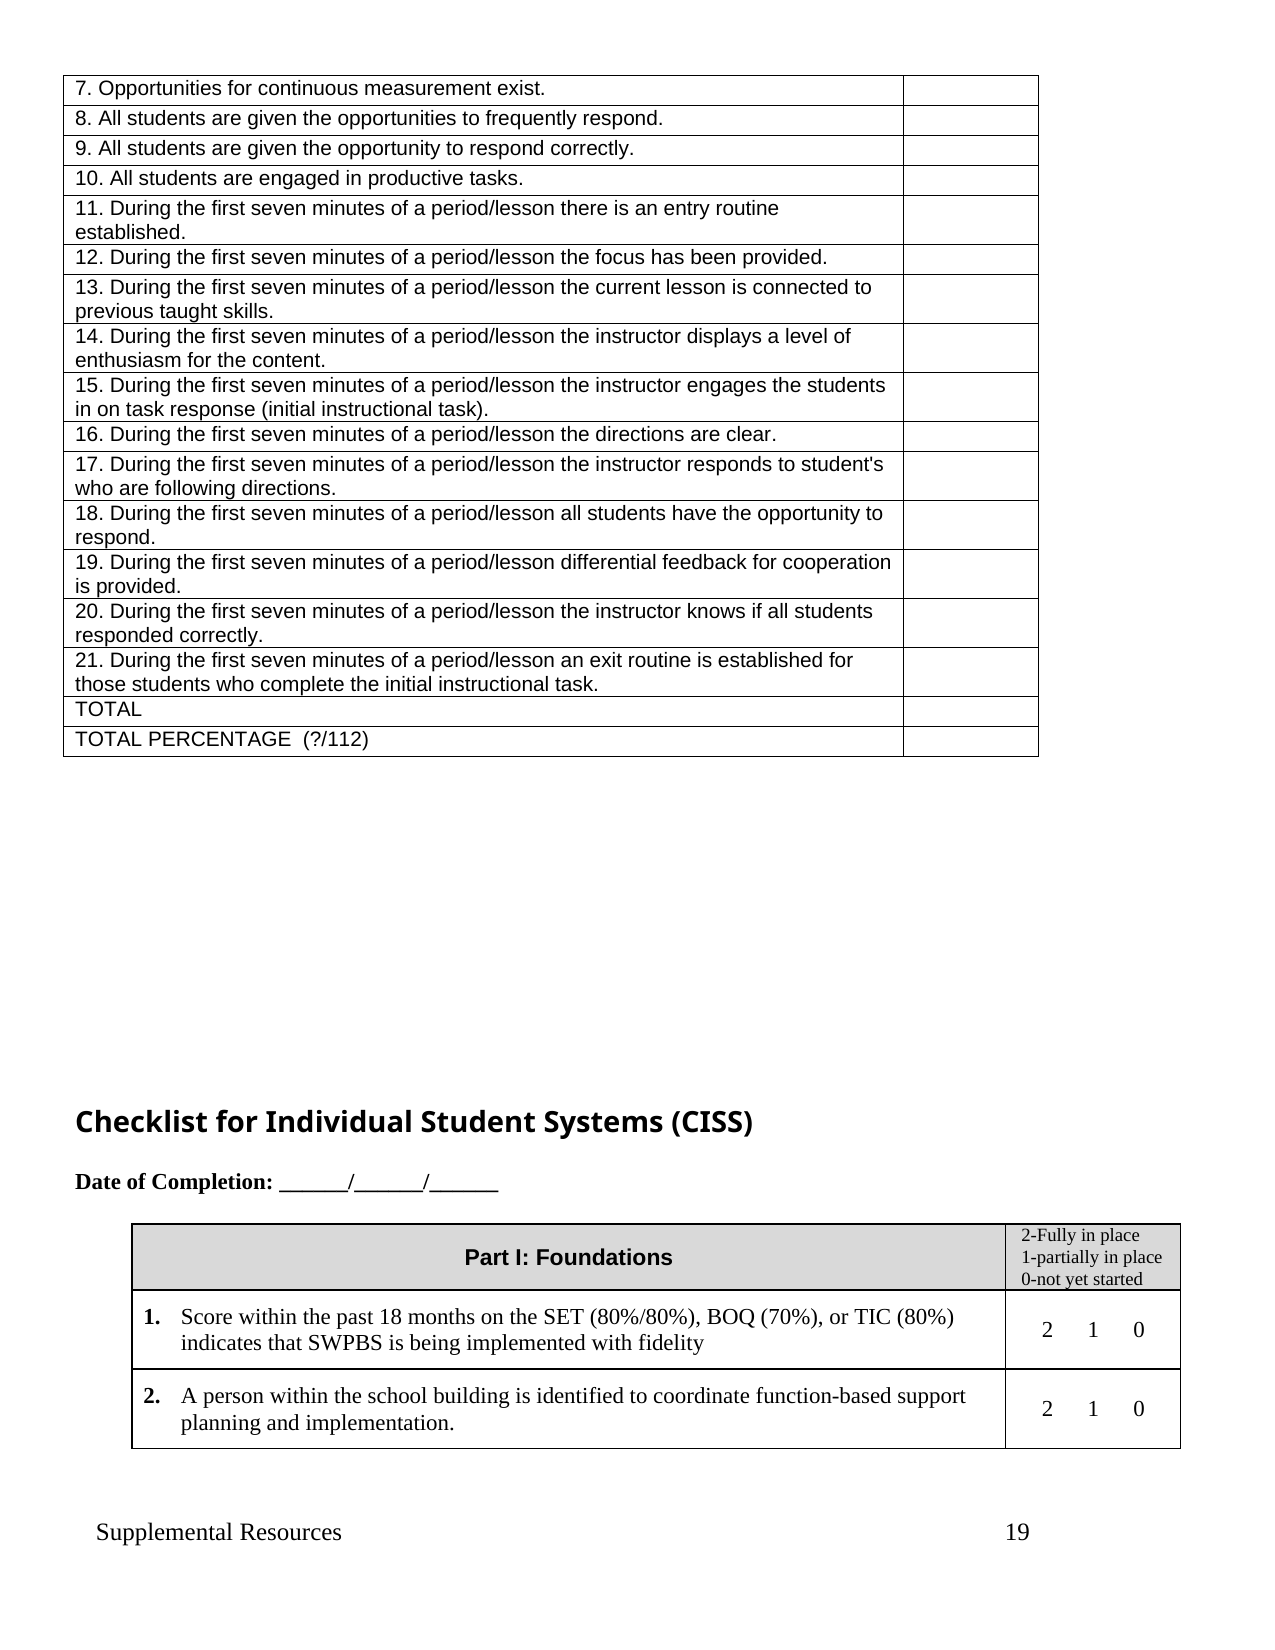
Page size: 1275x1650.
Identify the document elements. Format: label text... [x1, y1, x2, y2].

table_cell 11. During the first seven minutes of a period/lesson there is an entry routine established. [64, 196, 903, 244]
table_cell 17. During the first seven minutes of a period/lesson the instructor responds to student's who are following directions. [64, 452, 903, 500]
table_cell [904, 76, 1038, 105]
table_cell 13. During the first seven minutes of a period/lesson the current lesson is connected to previous taught skills. [64, 275, 903, 323]
table_cell [904, 136, 1038, 165]
table_cell 10. All students are engaged in productive tasks. [64, 166, 903, 195]
table_cell 2 1 0 [1006, 1370, 1180, 1448]
table_cell [904, 196, 1038, 244]
table_cell 15. During the first seven minutes of a period/lesson the instructor engages the students in on task response (initial instructional task). [64, 373, 903, 421]
table_cell 18. During the first seven minutes of a period/lesson all students have the opportunity to respond. [64, 501, 903, 549]
table_header 2-Fully in place 1-partially in place 0-not yet started [1006, 1225, 1180, 1289]
table_cell 16. During the first seven minutes of a period/lesson the directions are clear. [64, 422, 903, 451]
table_cell [904, 166, 1038, 195]
subtitle Checklist for Individual Student Systems (CISS) [75, 1102, 1237, 1141]
table_cell 2 1 0 [1006, 1291, 1180, 1368]
table_cell [904, 422, 1038, 451]
table_cell 12. During the first seven minutes of a period/lesson the focus has been provided. [64, 245, 903, 274]
table_cell [904, 106, 1038, 135]
table_cell 14. During the first seven minutes of a period/lesson the instructor displays a level of enthusiasm for the content. [64, 324, 903, 372]
table_cell 20. During the first seven minutes of a period/lesson the instructor knows if all students responded correctly. [64, 599, 903, 647]
table_cell [904, 501, 1038, 549]
table_cell [904, 452, 1038, 500]
table_cell [904, 648, 1038, 696]
table_cell A person within the school building is identified to coordinate function-based support planning and implementation. [133, 1370, 1005, 1448]
table_cell [904, 373, 1038, 421]
table_cell Score within the past 18 months on the SET (80%/80%), BOQ (70%), or TIC (80%) indicates that SWPBS is being implemented with fidelity [133, 1291, 1005, 1368]
table_cell 7. Opportunities for continuous measurement exist. [64, 76, 903, 105]
table_cell [904, 550, 1038, 598]
table_cell TOTAL [64, 697, 903, 726]
table_cell 9. All students are given the opportunity to respond correctly. [64, 136, 903, 165]
table_cell [904, 697, 1038, 726]
title Date of Completion: ______/______/______ [75, 1168, 1237, 1194]
table_cell [904, 727, 1038, 756]
table_header Part I: Foundations [133, 1225, 1005, 1289]
table_cell [904, 324, 1038, 372]
table_cell 8. All students are given the opportunities to frequently respond. [64, 106, 903, 135]
table_cell [904, 275, 1038, 323]
table_cell [904, 245, 1038, 274]
table_cell TOTAL PERCENTAGE (?/112) [64, 727, 903, 756]
table_cell 19. During the first seven minutes of a period/lesson differential feedback for cooperation is provided. [64, 550, 903, 598]
table_cell 21. During the first seven minutes of a period/lesson an exit routine is established for those students who complete the initial instructional task. [64, 648, 903, 696]
table_cell [904, 599, 1038, 647]
